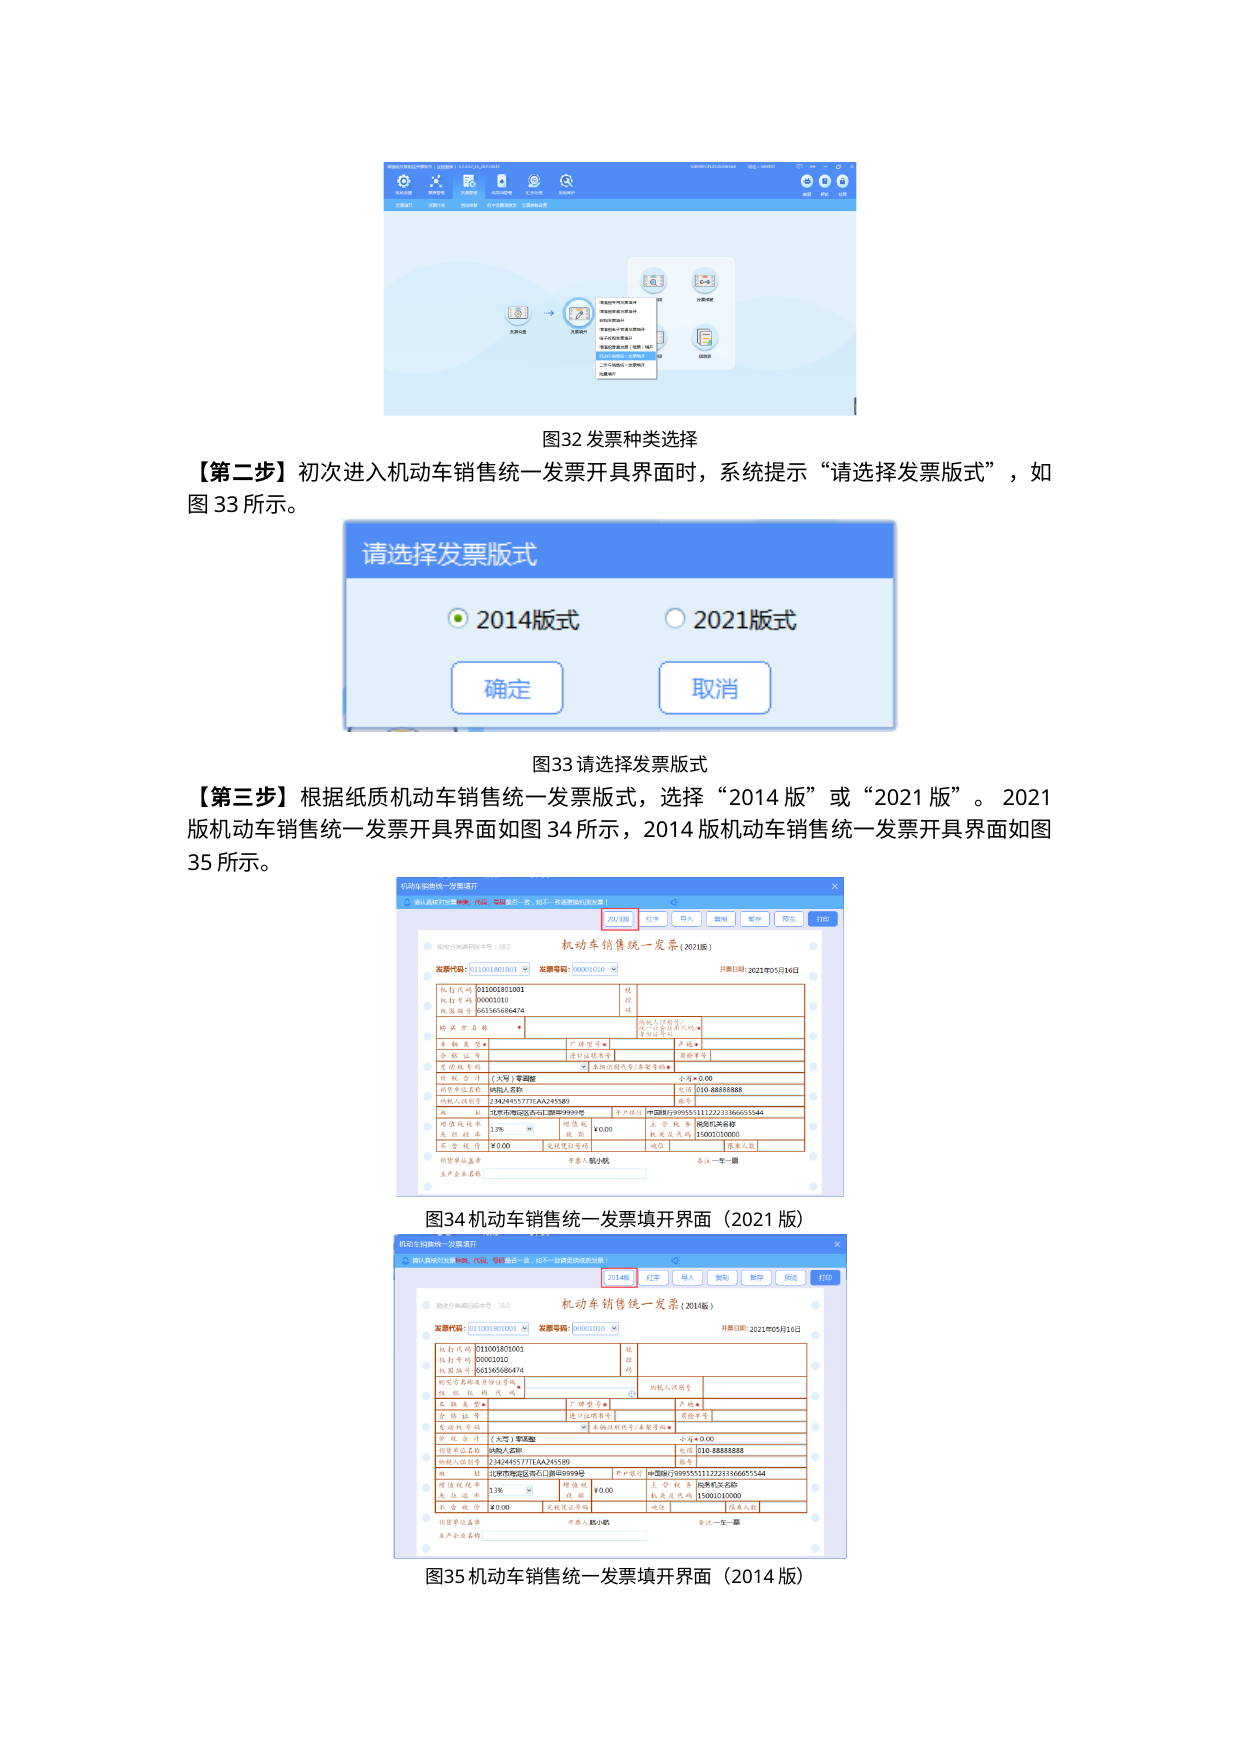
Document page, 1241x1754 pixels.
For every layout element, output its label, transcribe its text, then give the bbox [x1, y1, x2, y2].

picture [393, 1234, 847, 1559]
list 机动车销售统一发票填开界面（2021版） [187, 1202, 1053, 1234]
list 请选择发票版式 [187, 747, 1053, 779]
picture [383, 162, 857, 416]
text 【第三步】根据纸质机动车销售统一发票版式，选择“2014版”或“2021版”。 2021版机动车销售统一发票开具界面如图34所示，2014版机动车销售统一发票开具界面如图35所示。 [187, 779, 1053, 877]
text 【第二步】初次进入机动车销售统一发票开具界面时，系统提示“请选择发票版式”，如图33所示。 [187, 454, 1053, 519]
list 机动车销售统一发票填开界面（2014版） [187, 1559, 1053, 1592]
picture [396, 877, 844, 1197]
list 发票种类选择 [187, 422, 1053, 454]
picture [342, 519, 898, 732]
